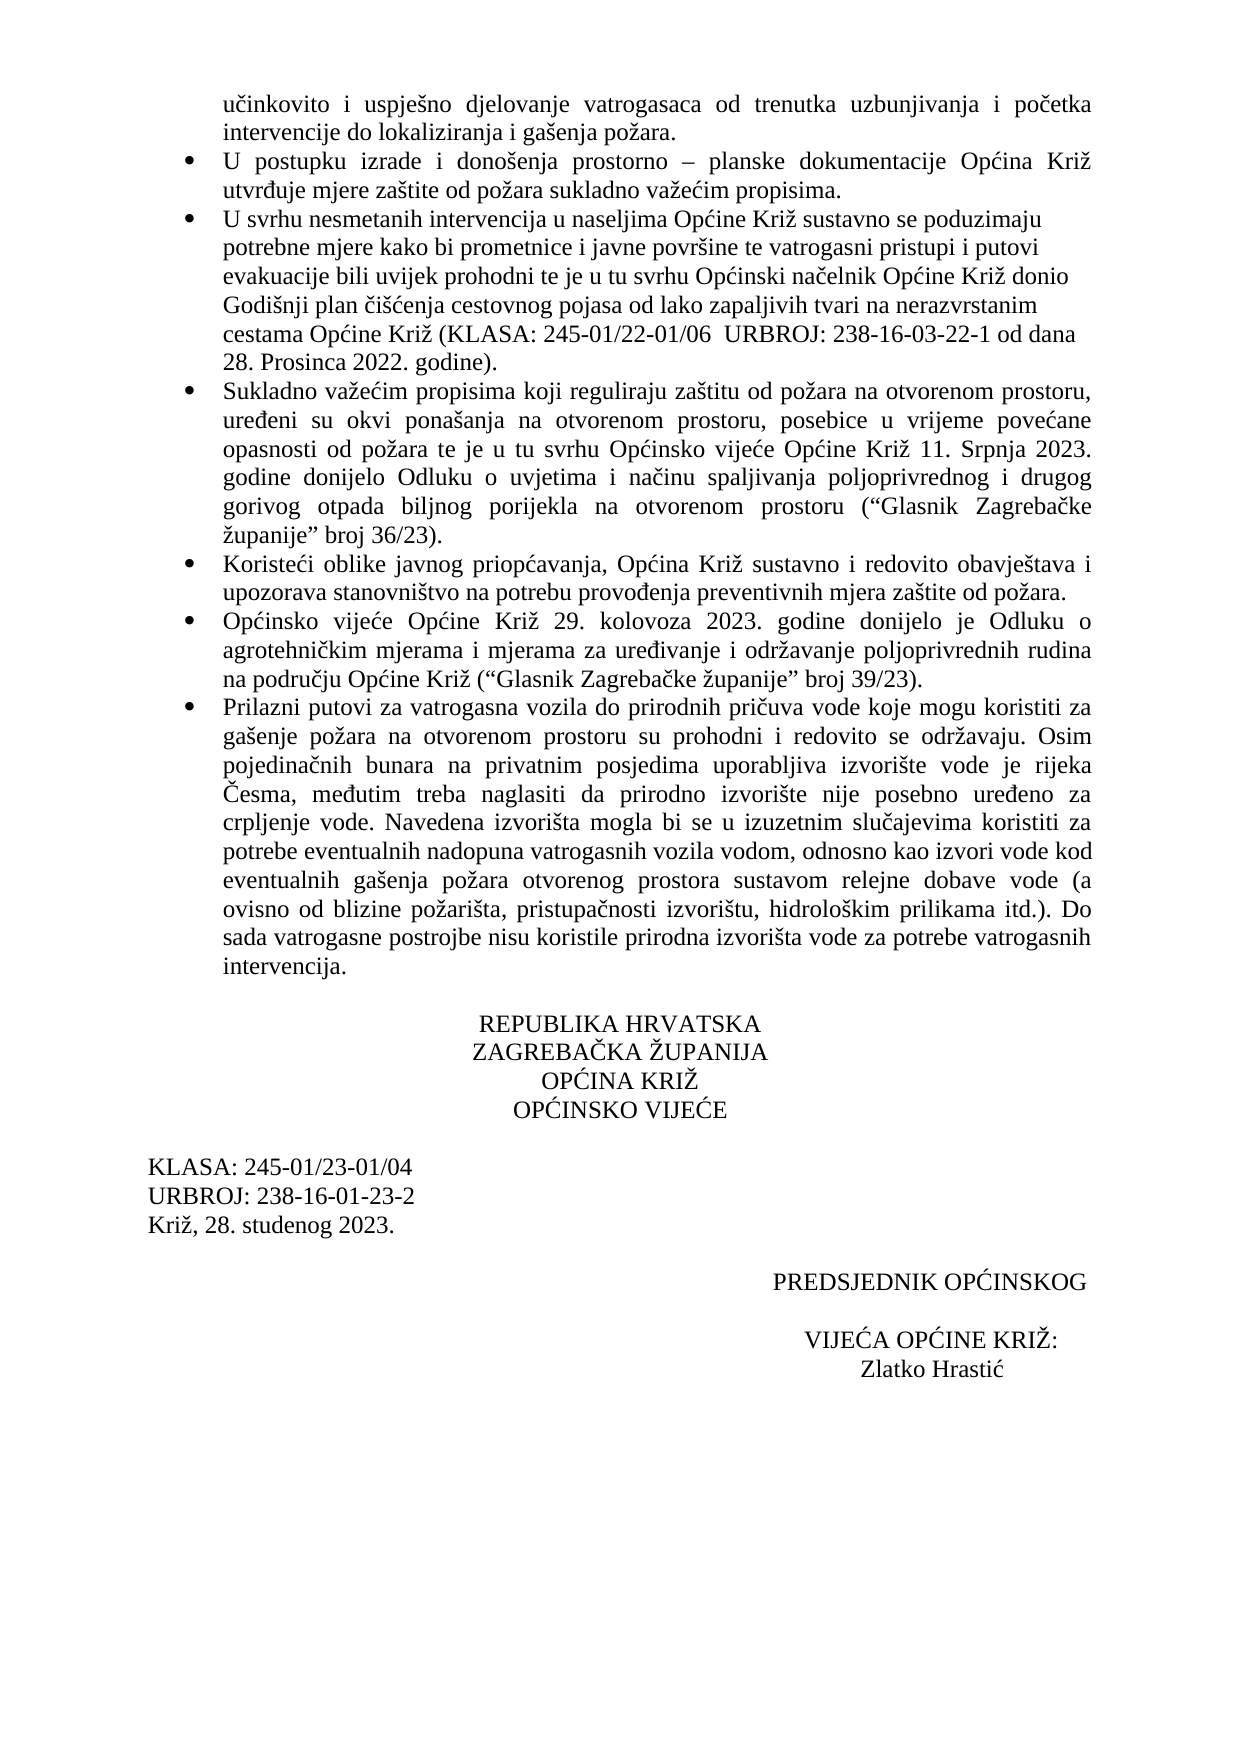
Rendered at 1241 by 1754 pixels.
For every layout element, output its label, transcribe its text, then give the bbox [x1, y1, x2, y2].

text URBROJ: 238-16-01-23-2 [148, 1181, 1093, 1210]
list U svrhu nesmetanih intervencija u naseljima Općine Križ sustavno se poduzimaju potrebne mjere kako bi prometnice i javne površine te vatrogasni pristupi i putovi evakuacije bili uvijek prohodni te je u tu svrhu Općinski načelnik Općine Križ donio Godišnji plan čišćenja cestovnog pojasa od lako zapaljivih tvari na nerazvrstanim cestama Općine Križ (KLASA: 245-01/22-01/06 URBROJ: 238-16-03-22-1 od dana 28. Prosinca 2022. godine). [185, 204, 1093, 376]
text PREDSJEDNIK OPĆINSKOG VIJEĆA OPĆINE KRIŽ: [148, 1267, 1093, 1354]
text OPĆINA KRIŽ [148, 1066, 1093, 1095]
list Sukladno važećim propisima koji reguliraju zaštitu od požara na otvorenom prostoru, uređeni su okvi ponašanja na otvorenom prostoru, posebice u vrijeme povećane opasnosti od požara te je u tu svrhu Općinsko vijeće Općine Križ 11. Srpnja 2023. godine donijelo Odluku o uvjetima i načinu spaljivanja poljoprivrednog i drugog gorivog otpada biljnog porijekla na otvorenom prostoru (“Glasnik Zagrebačke županije” broj 36/23). [185, 376, 1093, 549]
list Prilazni putovi za vatrogasna vozila do prirodnih pričuva vode koje mogu koristiti za gašenje požara na otvorenom prostoru su prohodni i redovito se održavaju. Osim pojedinačnih bunara na privatnim posjedima uporabljiva izvorište vode je rijeka Česma, međutim treba naglasiti da prirodno izvorište nije posebno uređeno za crpljenje vode. Navedena izvorišta mogla bi se u izuzetnim slučajevima koristiti za potrebe eventualnih nadopuna vatrogasnih vozila vodom, odnosno kao izvori vode kod eventualnih gašenja požara otvorenog prostora sustavom relejne dobave vode (a ovisno od blizine požarišta, pristupačnosti izvorištu, hidrološkim prilikama itd.). Do sada vatrogasne postrojbe nisu koristile prirodna izvorišta vode za potrebe vatrogasnih intervencija. [185, 692, 1093, 980]
text REPUBLIKA HRVATSKA [148, 1009, 1093, 1037]
text KLASA: 245-01/23-01/04 [148, 1152, 1093, 1181]
text OPĆINSKO VIJEĆE [148, 1095, 1093, 1124]
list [185, 89, 1093, 146]
list Općinsko vijeće Općine Križ 29. kolovoza 2023. godine donijelo je Odluku o agrotehničkim mjerama i mjerama za uređivanje i održavanje poljoprivrednih rudina na području Općine Križ (“Glasnik Zagrebačke županije” broj 39/23). [185, 606, 1093, 692]
text Zlatko Hrastić [148, 1354, 1093, 1382]
text ZAGREBAČKA ŽUPANIJA [148, 1037, 1093, 1066]
text Križ, 28. studenog 2023. [148, 1210, 1093, 1239]
list Koristeći oblike javnog priopćavanja, Općina Križ sustavno i redovito obavještava i upozorava stanovništvo na potrebu provođenja preventivnih mjera zaštite od požara. [185, 549, 1093, 606]
list U postupku izrade i donošenja prostorno – planske dokumentacije Općina Križ utvrđuje mjere zaštite od požara sukladno važećim propisima. [185, 146, 1093, 204]
